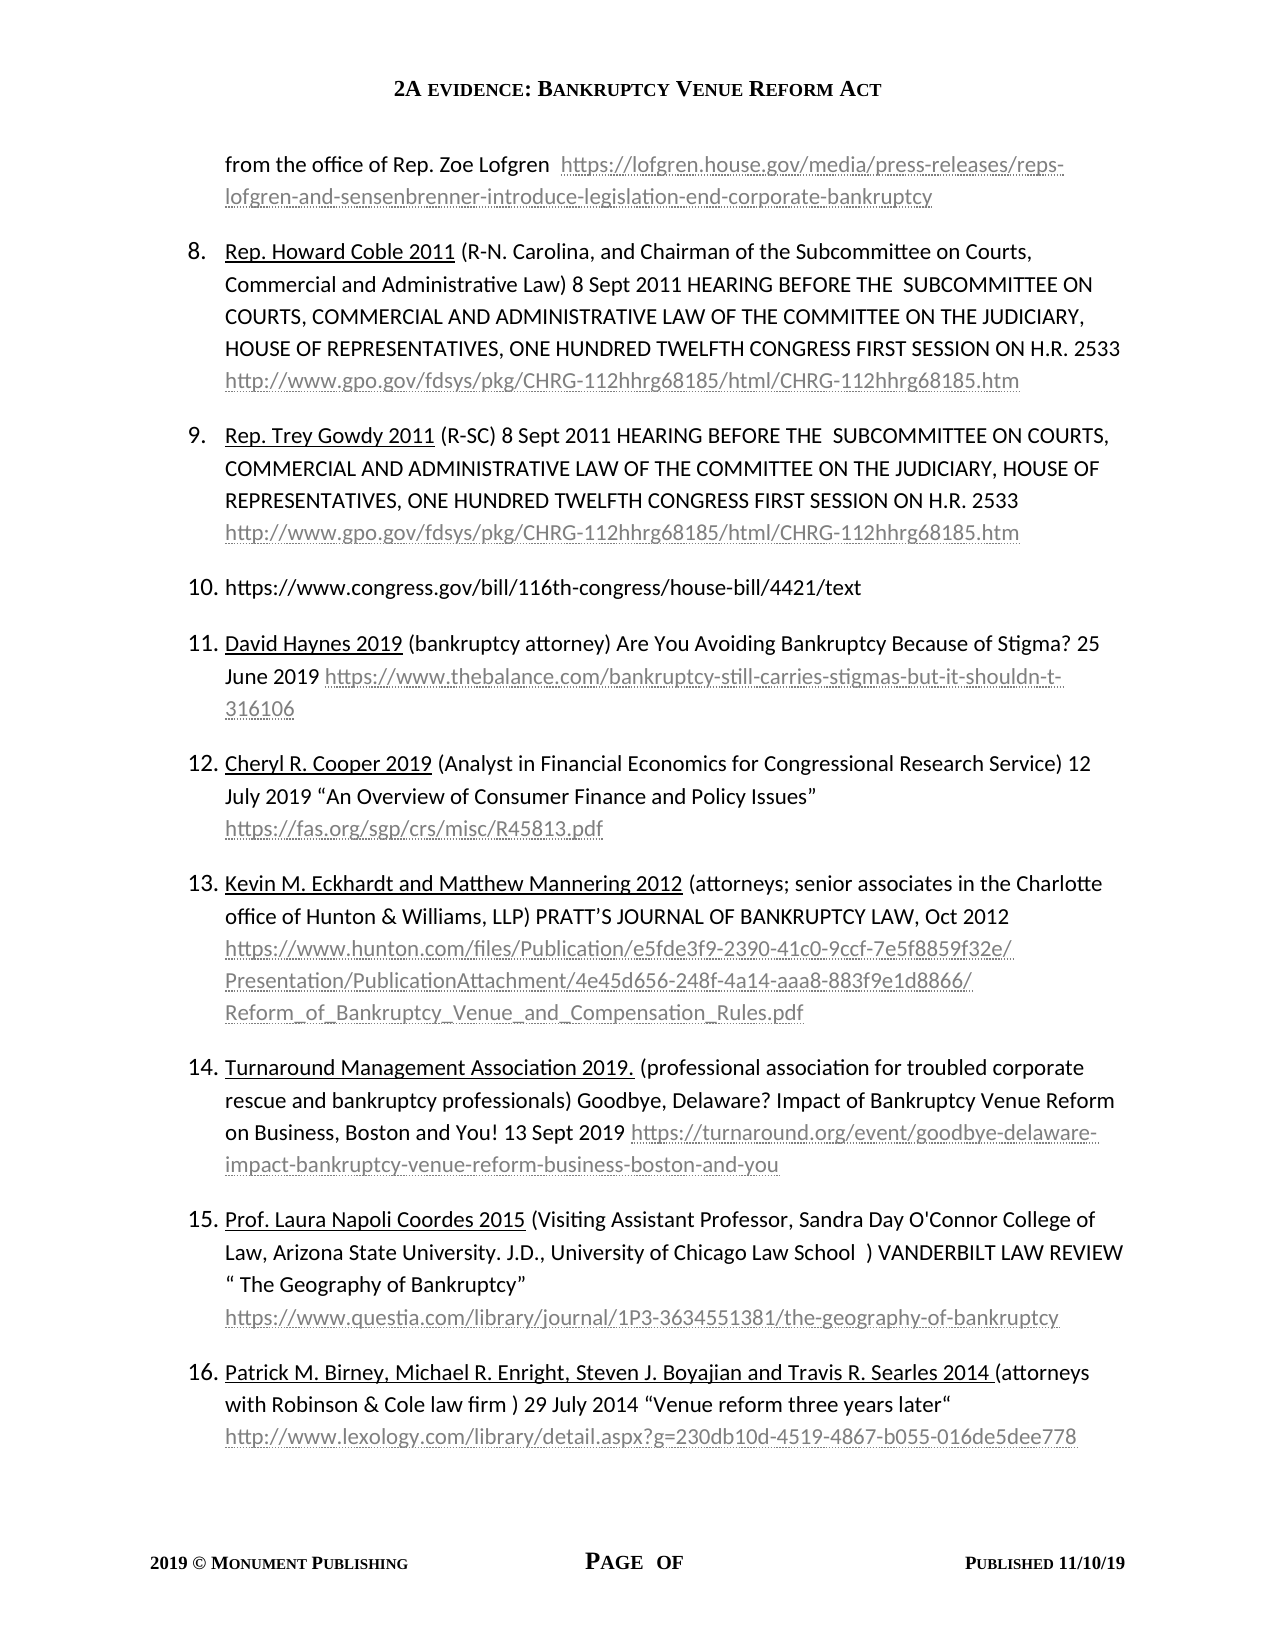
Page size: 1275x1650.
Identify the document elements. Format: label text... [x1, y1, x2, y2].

text Rep. Trey Gowdy 2011 (R-SC) 8 Sept 2011 HEARING BEFORE THE SUBCOMMITTEE ON COURTS, COMMERCIAL AND ADMINISTRATIVE LAW OF THE COMMITTEE ON THE JUDICIARY, HOUSE OF REPRESENTATIVES, ONE HUNDRED TWELFTH CONGRESS FIRST SESSION ON H.R. 2533 http://www.gpo.gov/fdsys/pkg/CHRG-112hhrg68185/html/CHRG-112hhrg68185.htm [187, 419, 1125, 547]
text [187, 150, 1125, 210]
text Patrick M. Birney, Michael R. Enright, Steven J. Boyajian and Travis R. Searles 2014 (attorneys with Robinson & Cole law firm ) 29 July 2014 “Venue reform three years later“ http://www.lexology.com/library/detail.aspx?g=230db10d-4519-4867-b055-016de5dee778 [187, 1356, 1125, 1451]
text Prof. Laura Napoli Coordes 2015 (Visiting Assistant Professor, Sandra Day O'Connor College of Law, Arizona State University. J.D., University of Chicago Law School ) VANDERBILT LAW REVIEW “ The Geography of Bankruptcy” https://www.questia.com/library/journal/1P3-3634551381/the-geography-of-bankruptcy [187, 1203, 1125, 1331]
text Turnaround Management Association 2019. (professional association for troubled corporate rescue and bankruptcy professionals) Goodbye, Delaware? Impact of Bankruptcy Venue Reform on Business, Boston and You! 13 Sept 2019 https://turnaround.org/event/goodbye-delaware-impact-bankruptcy-venue-reform-business-boston-and-you [187, 1051, 1125, 1178]
text https://www.congress.gov/bill/116th-congress/house-bill/4421/text [187, 572, 1125, 602]
text David Haynes 2019 (bankruptcy attorney) Are You Avoiding Bankruptcy Because of Stigma? 25 June 2019 https://www.thebalance.com/bankruptcy-still-carries-stigmas-but-it-shouldn-t-316106 [187, 627, 1125, 722]
text Cheryl R. Cooper 2019 (Analyst in Financial Economics for Congressional Research Service) 12 July 2019 “An Overview of Consumer Finance and Policy Issues” https://fas.org/sgp/crs/misc/R45813.pdf [187, 747, 1125, 842]
text Rep. Howard Coble 2011 (R-N. Carolina, and Chairman of the Subcommittee on Courts, Commercial and Administrative Law) 8 Sept 2011 HEARING BEFORE THE SUBCOMMITTEE ON COURTS, COMMERCIAL AND ADMINISTRATIVE LAW OF THE COMMITTEE ON THE JUDICIARY, HOUSE OF REPRESENTATIVES, ONE HUNDRED TWELFTH CONGRESS FIRST SESSION ON H.R. 2533 http://www.gpo.gov/fdsys/pkg/CHRG-112hhrg68185/html/CHRG-112hhrg68185.htm [187, 235, 1125, 394]
text Kevin M. Eckhardt and Matthew Mannering 2012 (attorneys; senior associates in the Charlotte office of Hunton & Williams, LLP) PRATT’S JOURNAL OF BANKRUPTCY LAW, Oct 2012 https://www.hunton.com/files/Publication/e5fde3f9-2390-41c0-9ccf-7e5f8859f32e/Presentation/PublicationAttachment/4e45d656-248f-4a14-aaa8-883f9e1d8866/Reform_of_Bankruptcy_Venue_and_Compensation_Rules.pdf [187, 867, 1125, 1026]
